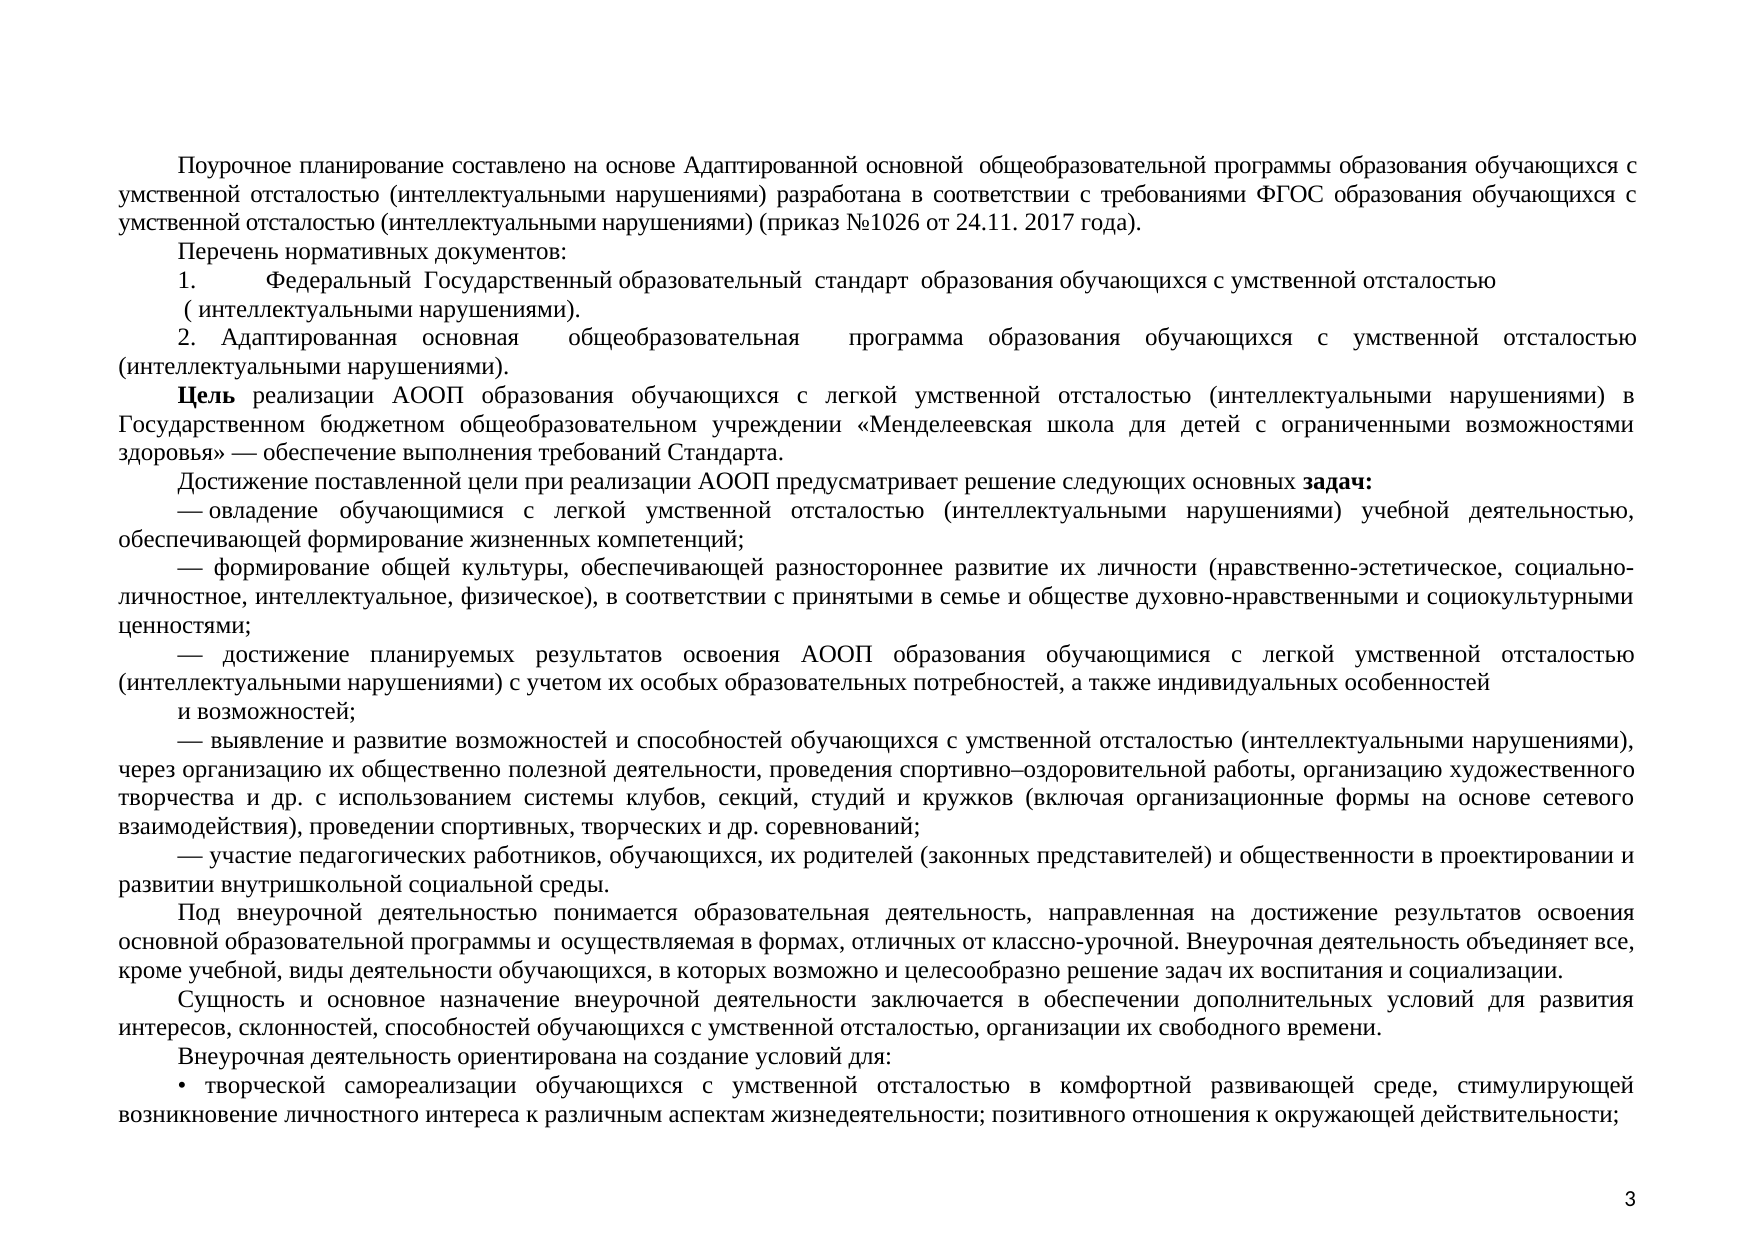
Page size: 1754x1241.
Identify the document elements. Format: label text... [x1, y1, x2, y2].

text Поурочное планирование составлено на основе Адаптированной основной общеобразовательной программы образования обучающихся с умственной отсталостью (интеллектуальными нарушениями) разработана в соответствии с требованиями ФГОС образования обучающихся с умственной отсталостью (интеллектуальными нарушениями) (приказ №1026 от 24.11. 2017 года). [118, 150, 1638, 236]
text ― выявление и развитие возможностей и способностей обучающихся с умственной отсталостью (интеллектуальными нарушениями), через организацию их общественно полезной деятельности, проведения спортивно–оздоровительной работы, организацию художественного творчества и др. с использованием системы клубов, секций, студий и кружков (включая организационные формы на основе сетевого взаимодействия), проведении спортивных, творческих и др. соревнований; [118, 725, 1636, 840]
text Сущность и основное назначение внеурочной деятельности заключается в обеспечении дополнительных условий для развития интересов, склонностей, способностей обучающихся с умственной отсталостью, организации их свободного времени. [118, 984, 1636, 1041]
text Перечень нормативных документов: [118, 236, 1638, 265]
list Федеральный Государственный образовательный стандарт образования обучающихся с умственной отсталостью [118, 265, 1638, 294]
text ― овладение обучающимися с легкой умственной отсталостью (интеллектуальными нарушениями) учебной деятельностью, обеспечивающей формирование жизненных компетенций; [118, 495, 1636, 552]
text • творческой самореализации обучающихся с умственной отсталостью в комфортной развивающей среде, стимулирующей возникновение личностного интереса к различным аспектам жизнедеятельности; позитивного отношения к окружающей действительности; [118, 1070, 1636, 1127]
text ( интеллектуальными нарушениями). [118, 294, 1638, 322]
text ― формирование общей культуры, обеспечивающей разностороннее развитие их личности (нравственно-эстетическое, социально-личностное, интеллектуальное, физическое), в соответствии с принятыми в семье и обществе духовно-нравственными и социокультурными ценностями; [118, 552, 1636, 639]
text ― достижение планируемых результатов освоения АООП образования обучающимися с легкой умственной отсталостью (интеллектуальными нарушениями) с учетом их особых образовательных потребностей, а также индивидуальных особенностей [118, 639, 1636, 696]
text Достижение поставленной цели при реализации АООП предусматривает решение следующих основных задач: [118, 466, 1636, 495]
text Внеурочная деятельность ориентирована на создание условий для: [118, 1041, 1636, 1070]
text Под внеурочной деятельностью понимается образовательная деятельность, направленная на достижение результатов освоения основной образовательной программы и осуществляемая в формах, отличных от классно-урочной. Внеурочная деятельность объединяет все, кроме учебной, виды деятельности обучающихся, в которых возможно и целесообразно решение задач их воспитания и социализации. [118, 897, 1636, 984]
text 2. Адаптированная основная общеобразовательная программа образования обучающихся с умственной отсталостью (интеллектуальными нарушениями). [118, 322, 1638, 380]
text и возможностей; [118, 696, 1636, 725]
text Цель реализации АООП образования обучающихся с легкой умственной отсталостью (интеллектуальными нарушениями) в Государственном бюджетном общеобразовательном учреждении «Менделеевская школа для детей с ограниченными возможностями здоровья» — обеспечение выполнения требований Стандарта. [118, 380, 1636, 466]
text ― участие педагогических работников, обучающихся, их родителей (законных представителей) и общественности в проектировании и развитии внутришкольной социальной среды. [118, 840, 1636, 897]
